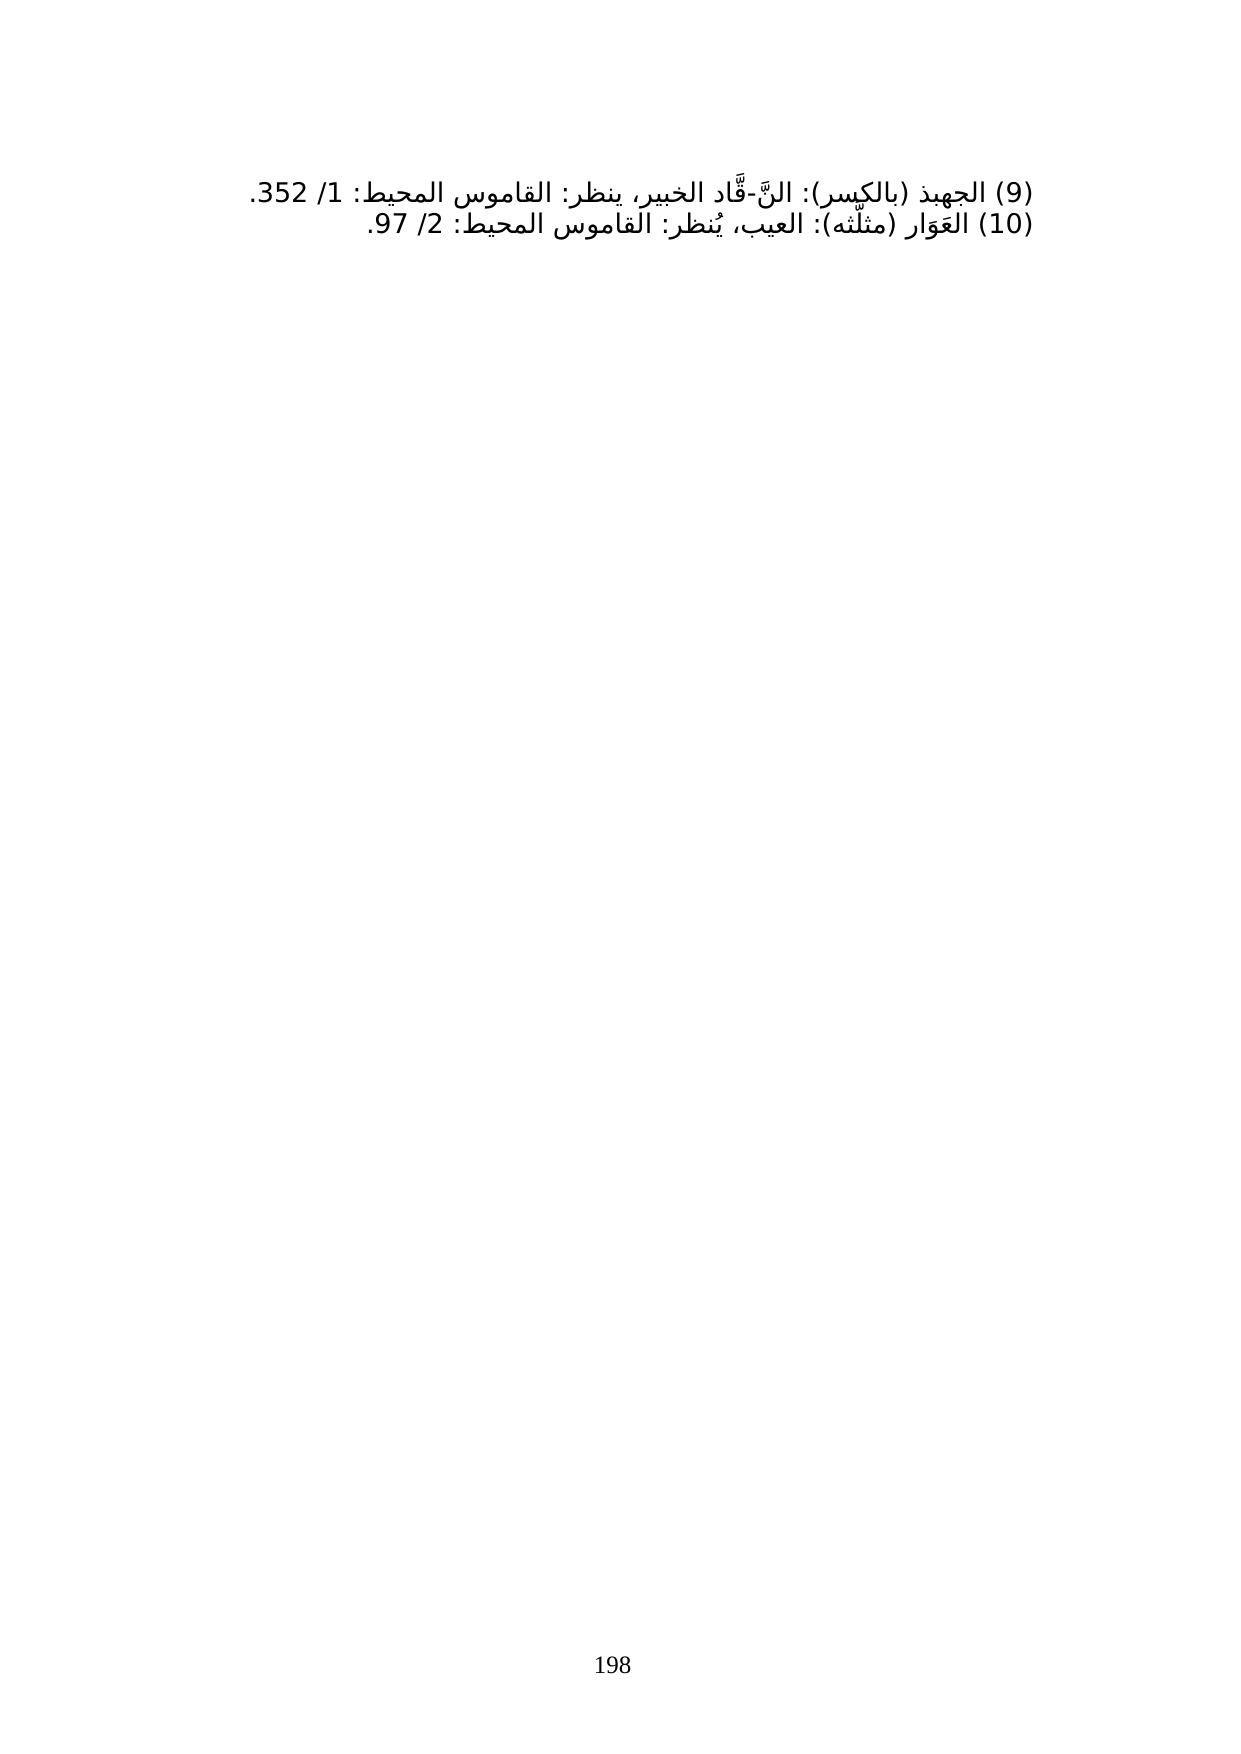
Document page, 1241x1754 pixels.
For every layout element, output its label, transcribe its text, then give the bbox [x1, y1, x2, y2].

text (9) الجهبذ (بالكسر): النَّ-قَّاد الخبير، ينظر: القاموس المحيط: 1/ 352. [222, 177, 1033, 209]
text (10) العَوَار (مثلَّثه): العيب، يُنظر: القاموس المحيط: 2/ 97. [222, 209, 1033, 240]
